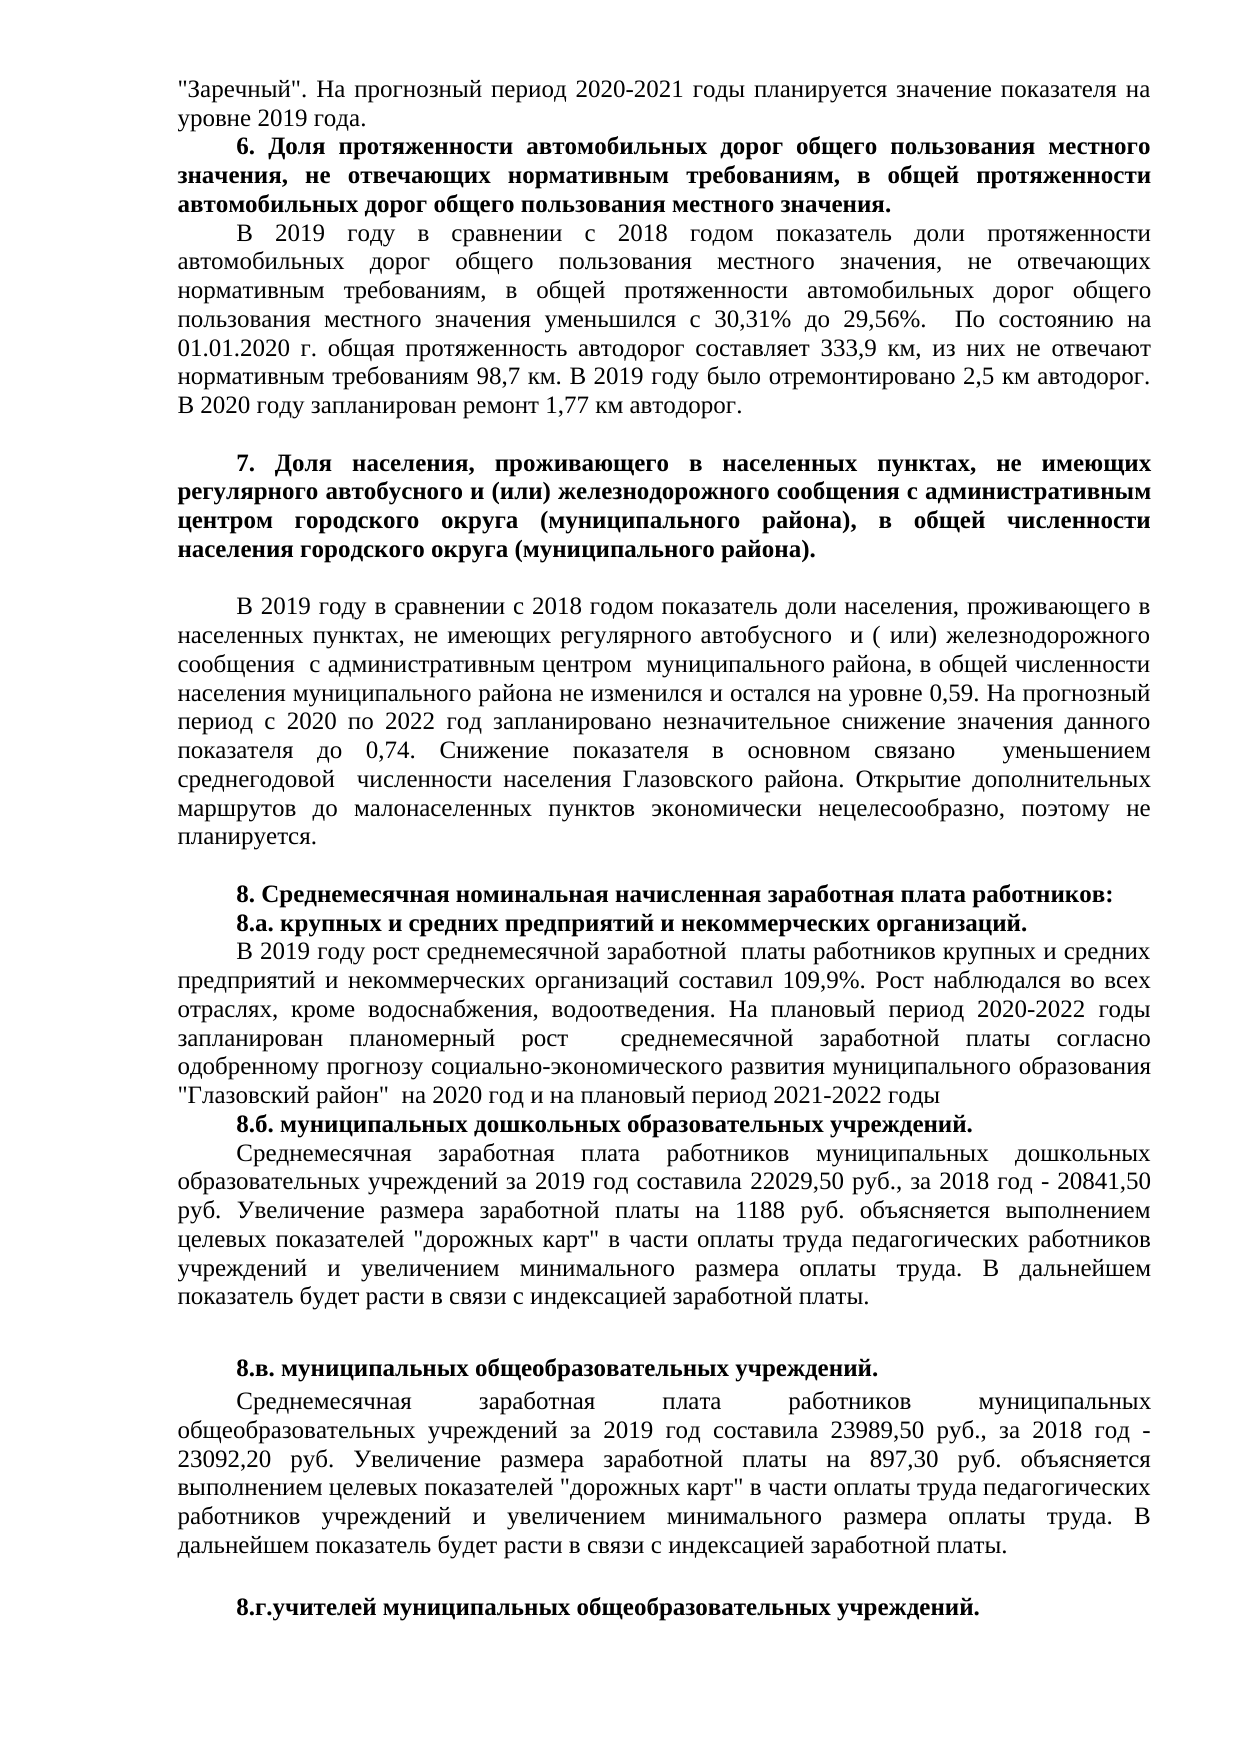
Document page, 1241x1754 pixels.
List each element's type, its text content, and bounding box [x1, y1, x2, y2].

text 7. Доля населения, проживающего в населенных пунктах, не имеющих регулярного автобусного и (или) железнодорожного сообщения с административным центром городского округа (муниципального района), в общей численности населения городского округа (муниципального района). [177, 448, 1152, 563]
text В 2019 году в сравнении с 2018 годом показатель доли протяженности автомобильных дорог общего пользования местного значения, не отвечающих нормативным требованиям, в общей протяженности автомобильных дорог общего пользования местного значения уменьшился с 30,31% до 29,56%. По состоянию на 01.01.2020 г. общая протяженность автодорог составляет 333,9 км, из них не отвечают нормативным требованиям 98,7 км. В 2019 году было отремонтировано 2,5 км автодорог. В 2020 году запланирован ремонт 1,77 км автодорог. [177, 218, 1152, 419]
text 8.а. крупных и средних предприятий и некоммерческих организаций. [177, 908, 1152, 936]
text 8. Среднемесячная номинальная начисленная заработная плата работников: [177, 879, 1152, 908]
text Среднемесячная заработная плата работников муниципальных дошкольных образовательных учреждений за 2019 год составила 22029,50 руб., за 2018 год - 20841,50 руб. Увеличение размера заработной платы на 1188 руб. объясняется выполнением целевых показателей "дорожных карт" в части оплаты труда педагогических работников учреждений и увеличением минимального размера оплаты труда. В дальнейшем показатель будет расти в связи с индексацией заработной платы. [177, 1138, 1152, 1310]
text 6. Доля протяженности автомобильных дорог общего пользования местного значения, не отвечающих нормативным требованиям, в общей протяженности автомобильных дорог общего пользования местного значения. [177, 131, 1152, 218]
text В 2019 году в сравнении с 2018 годом показатель доли населения, проживающего в населенных пунктах, не имеющих регулярного автобусного и ( или) железнодорожного сообщения с административным центром муниципального района, в общей численности населения муниципального района не изменился и остался на уровне 0,59. На прогнозный период с 2020 по 2022 год запланировано незначительное снижение значения данного показателя до 0,74. Снижение показателя в основном связано уменьшением среднегодовой численности населения Глазовского района. Открытие дополнительных маршрутов до малонаселенных пунктов экономически нецелесообразно, поэтому не планируется. [177, 591, 1152, 850]
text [177, 74, 1152, 131]
text 8.г.учителей муниципальных общеобразовательных учреждений. [177, 1592, 1152, 1621]
text Среднемесячная заработная плата работников муниципальных общеобразовательных учреждений за 2019 год составила 23989,50 руб., за 2018 год - 23092,20 руб. Увеличение размера заработной платы на 897,30 руб. объясняется выполнением целевых показателей "дорожных карт" в части оплаты труда педагогических работников учреждений и увеличением минимального размера оплаты труда. В дальнейшем показатель будет расти в связи с индексацией заработной платы. [177, 1386, 1152, 1559]
text 8.б. муниципальных дошкольных образовательных учреждений. [177, 1109, 1152, 1138]
text 8.в. муниципальных общеобразовательных учреждений. [177, 1353, 1152, 1382]
text В 2019 году рост среднемесячной заработной платы работников крупных и средних предприятий и некоммерческих организаций составил 109,9%. Рост наблюдался во всех отраслях, кроме водоснабжения, водоотведения. На плановый период 2020-2022 годы запланирован планомерный рост среднемесячной заработной платы согласно одобренному прогнозу социально-экономического развития муниципального образования "Глазовский район" на 2020 год и на плановый период 2021-2022 годы [177, 936, 1152, 1109]
